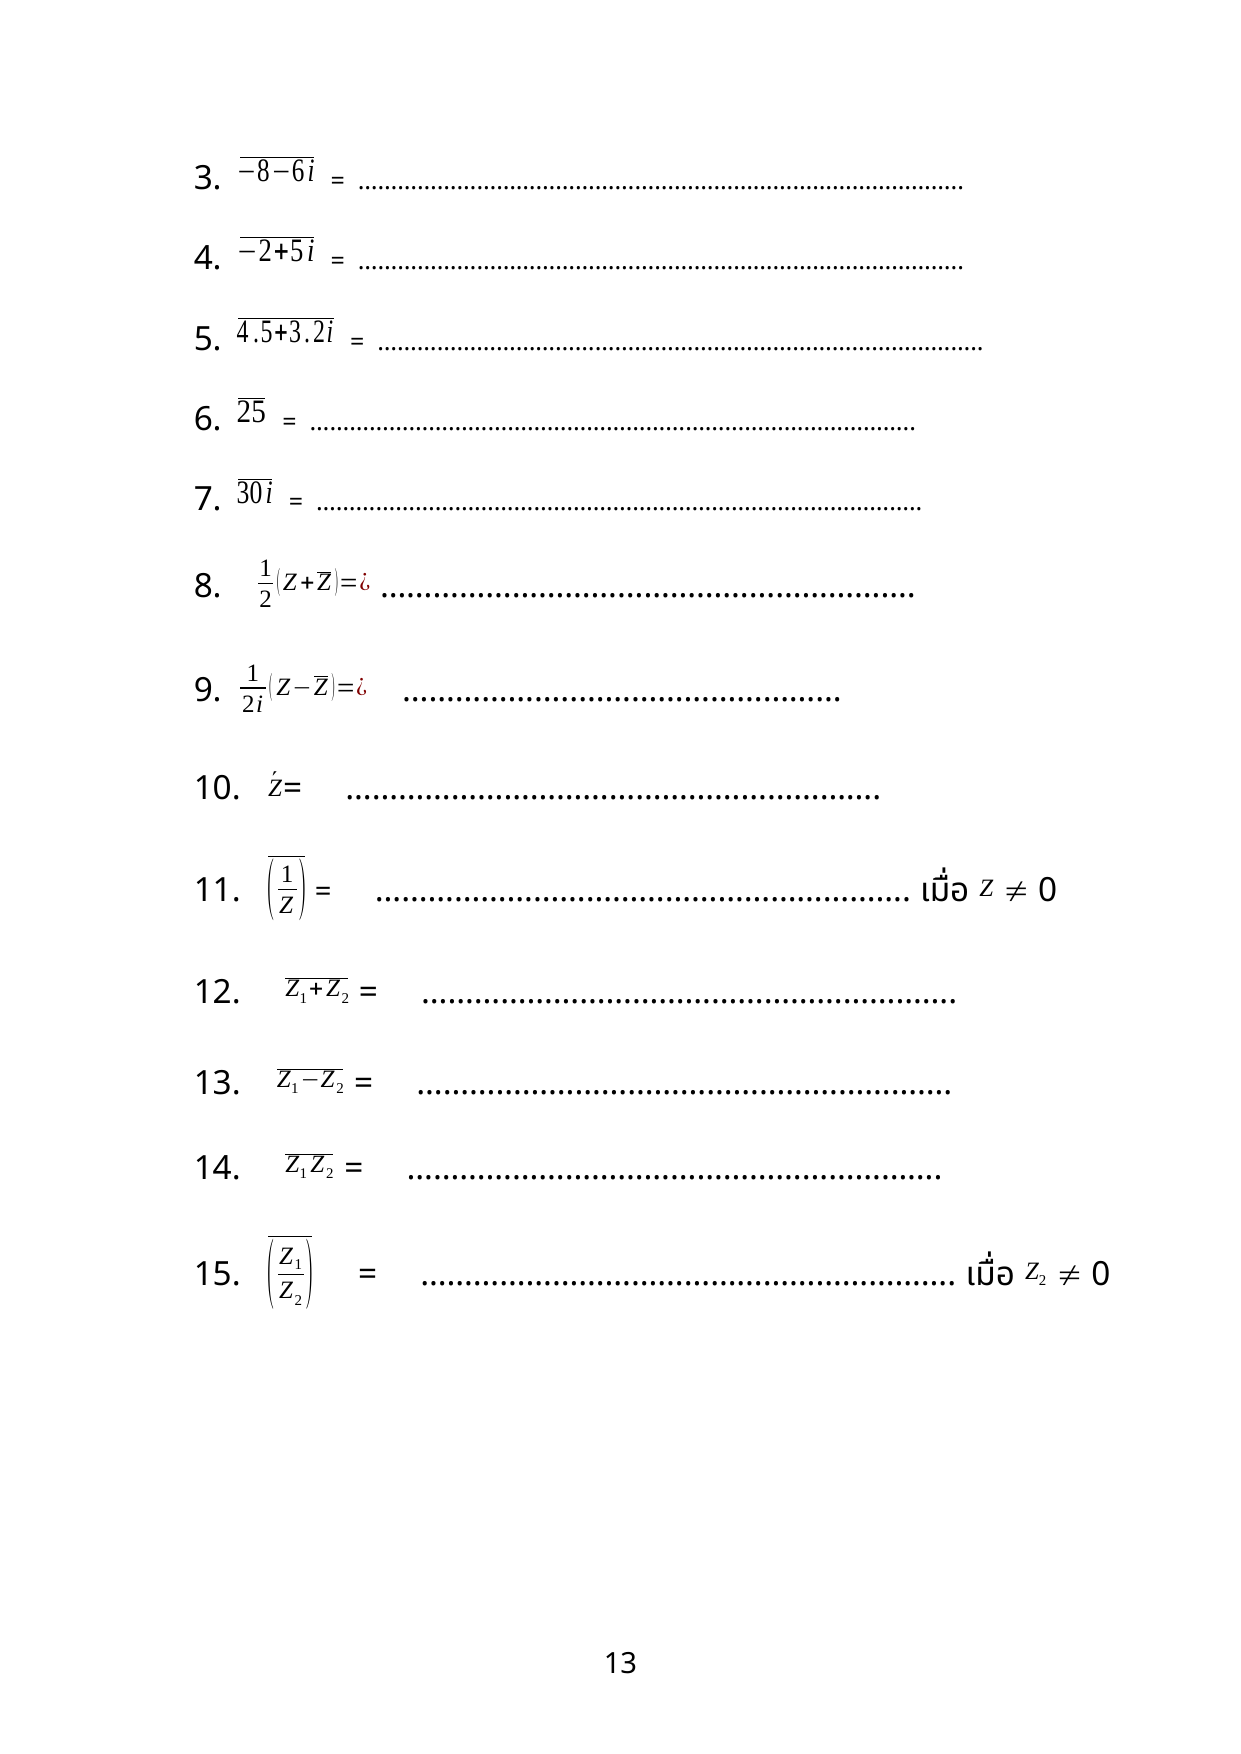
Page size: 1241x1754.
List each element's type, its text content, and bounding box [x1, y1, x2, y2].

text 14. = ……………………………………………………. [193, 1144, 1122, 1189]
title 6. = ……………………………………………………………………………….. [193, 394, 1122, 440]
text 10. = ……………………………………………………. [193, 763, 1122, 809]
text 11. = ……………………………………………………. เมื่อ 0 [193, 854, 1122, 922]
text 12. = ……………………………………………………. [193, 968, 1122, 1013]
text 8. ……………………………………………………. [193, 555, 1122, 614]
title 5. = ……………………………………………………………………………….. [193, 313, 1122, 360]
text 9. ………………..………………………… [193, 659, 1122, 718]
title 3. = ……………………………………………………………………………….. [193, 153, 1122, 199]
title 4. = ……………………………………………………………………………….. [193, 233, 1122, 279]
text 13. = ……………………………………………………. [193, 1059, 1122, 1104]
text 15. = ……………………………………………………. เมื่อ 0 [193, 1235, 1122, 1311]
title 7. = ……………………………………………………………………………….. [193, 474, 1122, 521]
